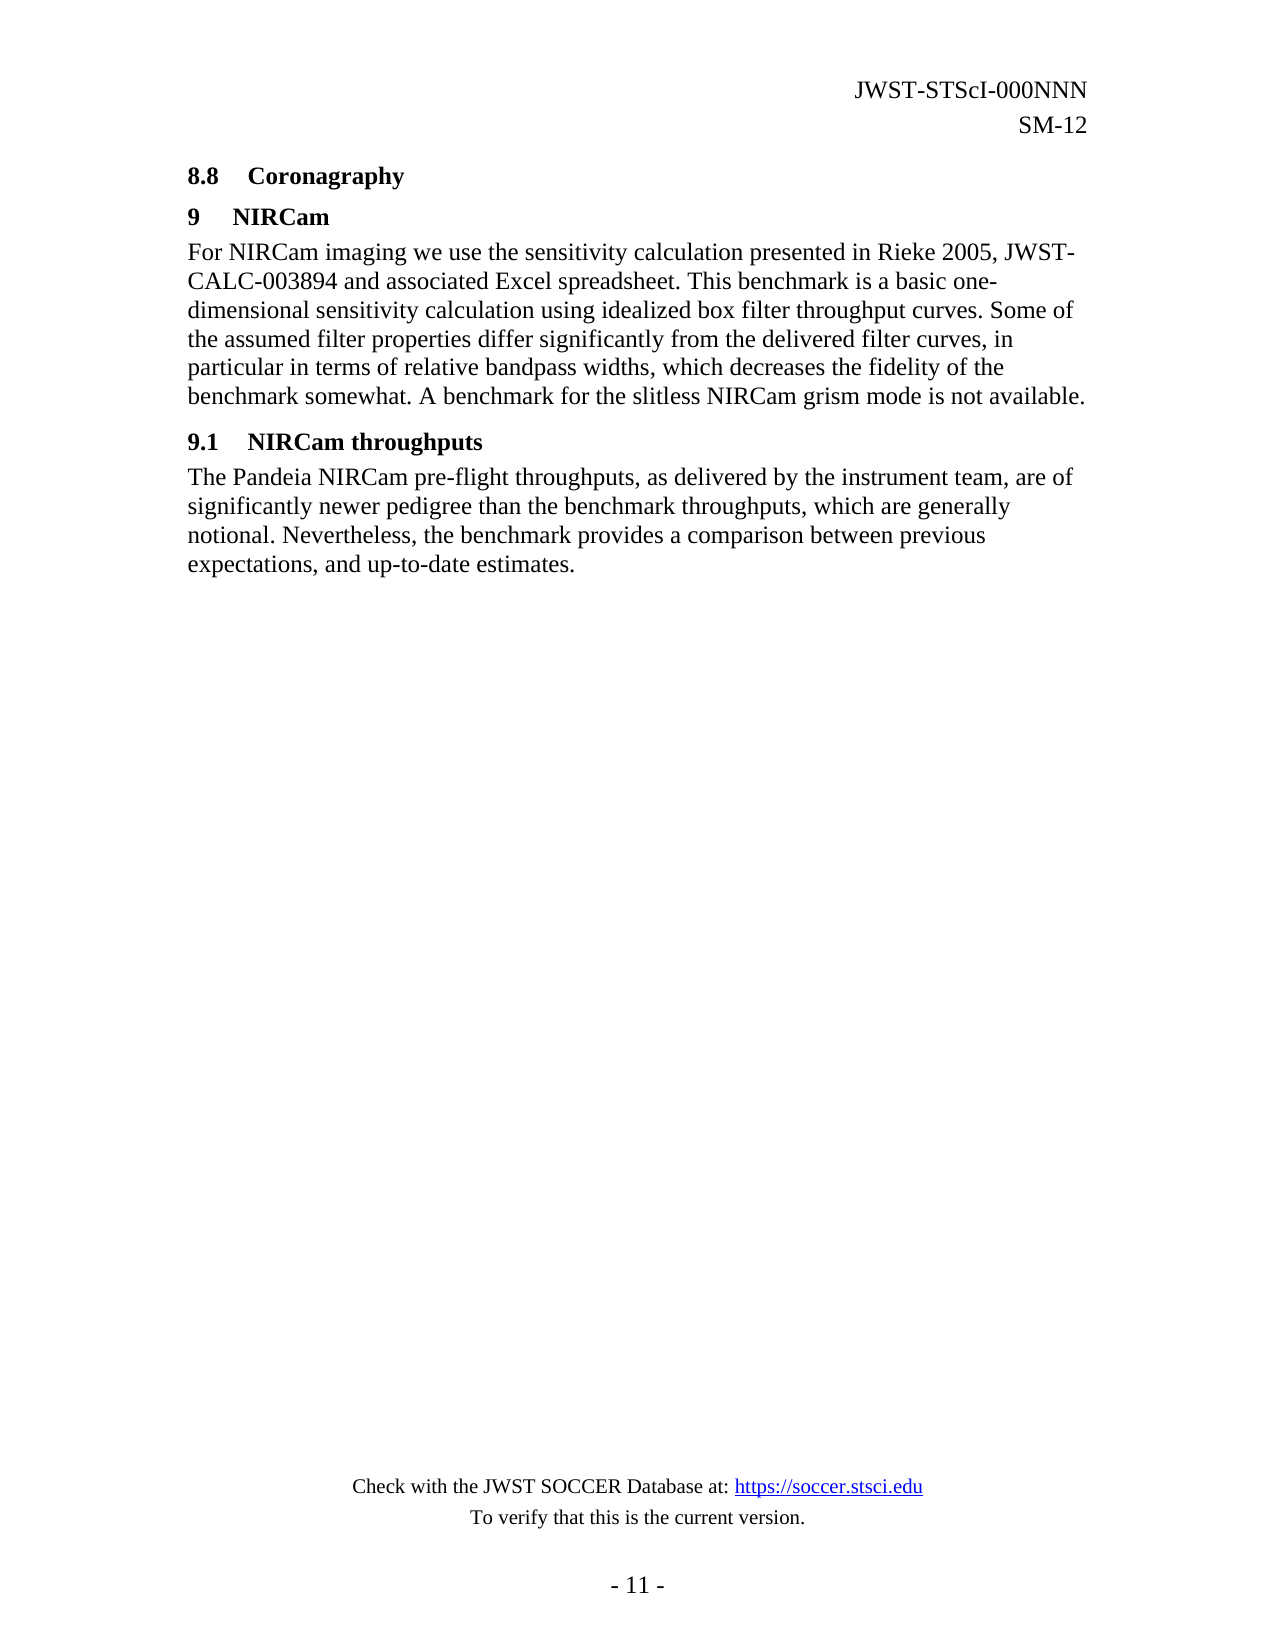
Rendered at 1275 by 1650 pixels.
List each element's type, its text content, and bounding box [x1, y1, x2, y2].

subtitle NIRCam [187, 196, 1087, 231]
subtitle NIRCam throughputs [187, 416, 1087, 456]
text For NIRCam imaging we use the sensitivity calculation presented in Rieke 2005, JWST-CALC-003894 and associated Excel spreadsheet. This benchmark is a basic one-dimensional sensitivity calculation using idealized box filter throughput curves. Some of the assumed filter properties differ significantly from the delivered filter curves, in particular in terms of relative bandpass widths, which decreases the fidelity of the benchmark somewhat. A benchmark for the slitless NIRCam grism mode is not available. [187, 237, 1087, 410]
text The Pandeia NIRCam pre-flight throughputs, as delivered by the instrument team, are of significantly newer pedigree than the benchmark throughputs, which are generally notional. Nevertheless, the benchmark provides a comparison between previous expectations, and up-to-date estimates. [187, 462, 1087, 577]
subtitle Coronagraphy [187, 150, 1087, 190]
